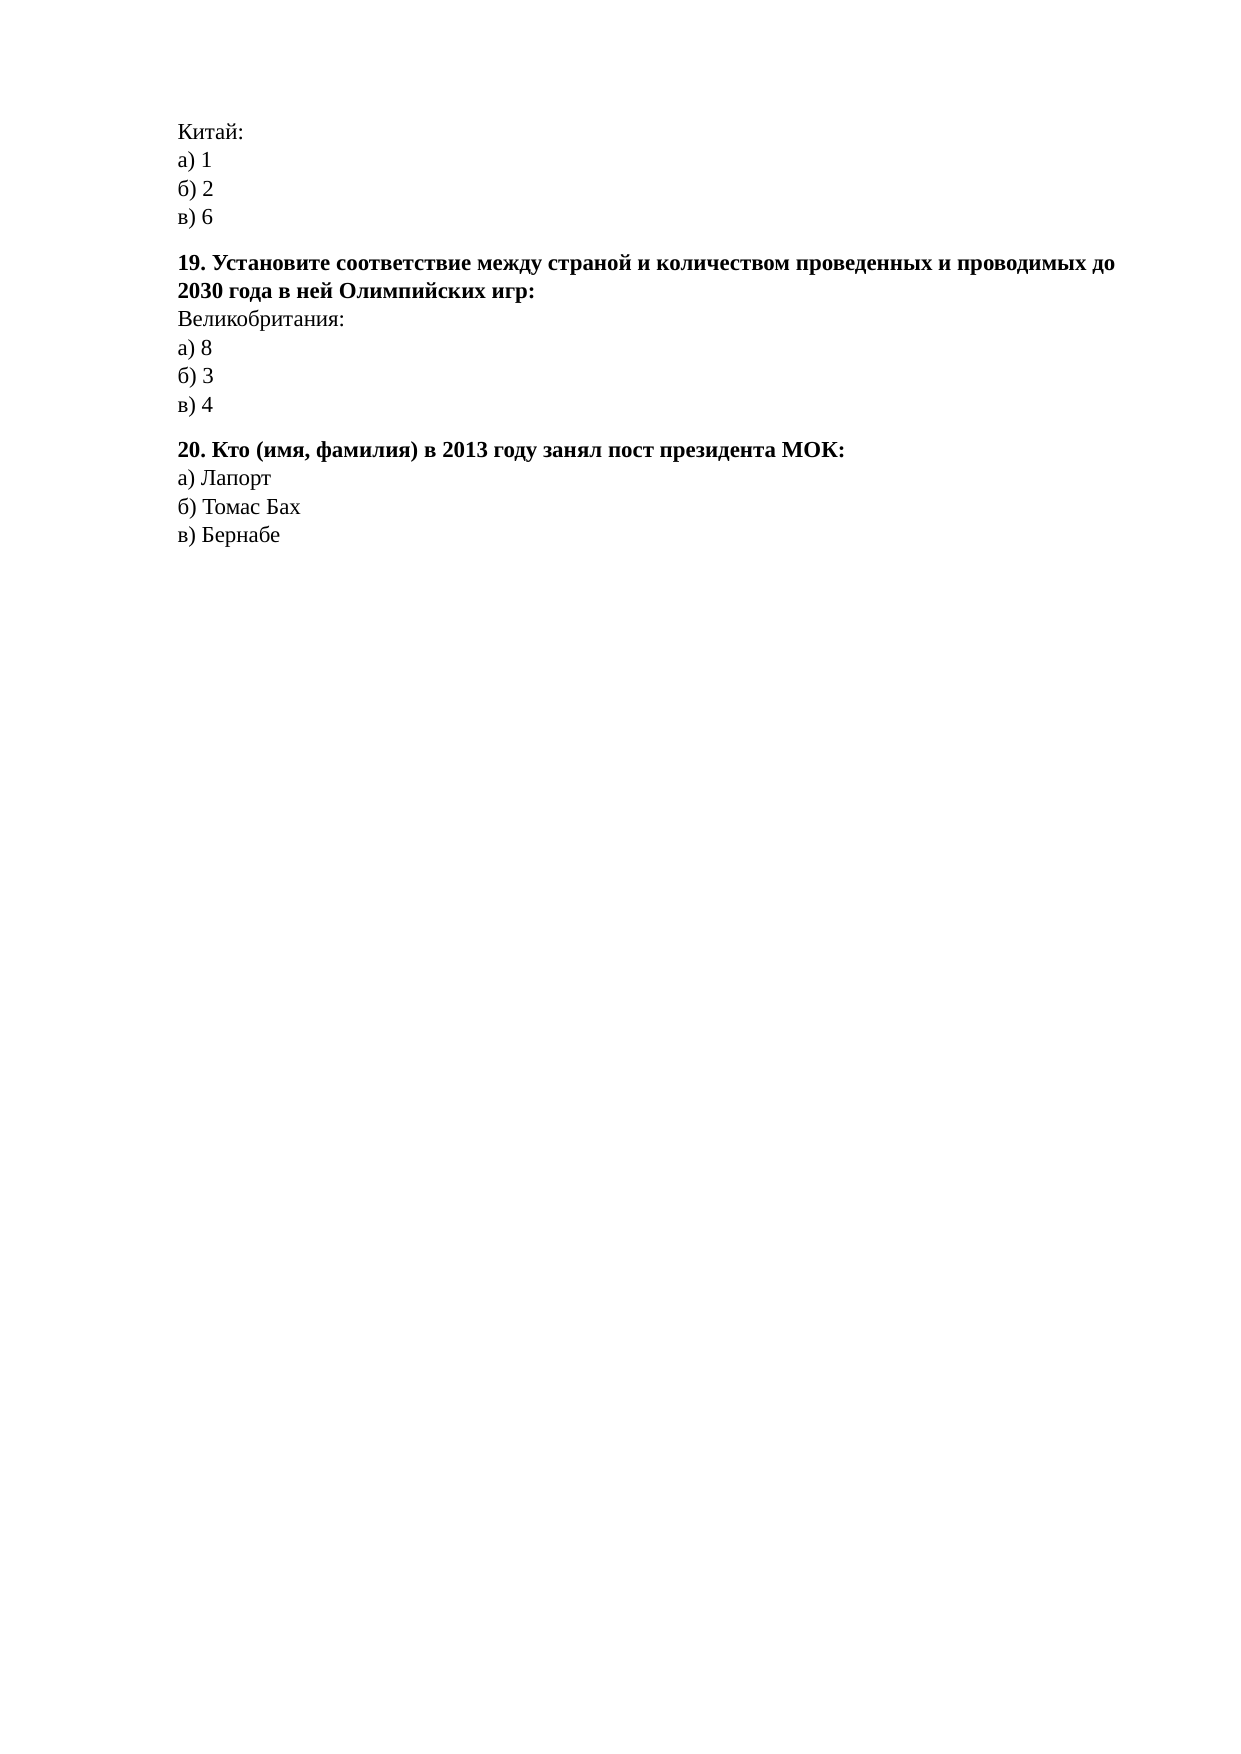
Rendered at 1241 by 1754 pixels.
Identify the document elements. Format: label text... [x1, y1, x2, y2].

text 19. Установите соответствие между страной и количеством проведенных и проводимых до 2030 года в ней Олимпийских игр: Великобритания: а) 8 б) 3 в) 4 [177, 248, 1152, 417]
text 20. Кто (имя, фамилия) в 2013 году занял пост президента МОК: а) Лапорт б) Томас Бах в) Бернабе [177, 436, 1152, 547]
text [177, 118, 1152, 230]
